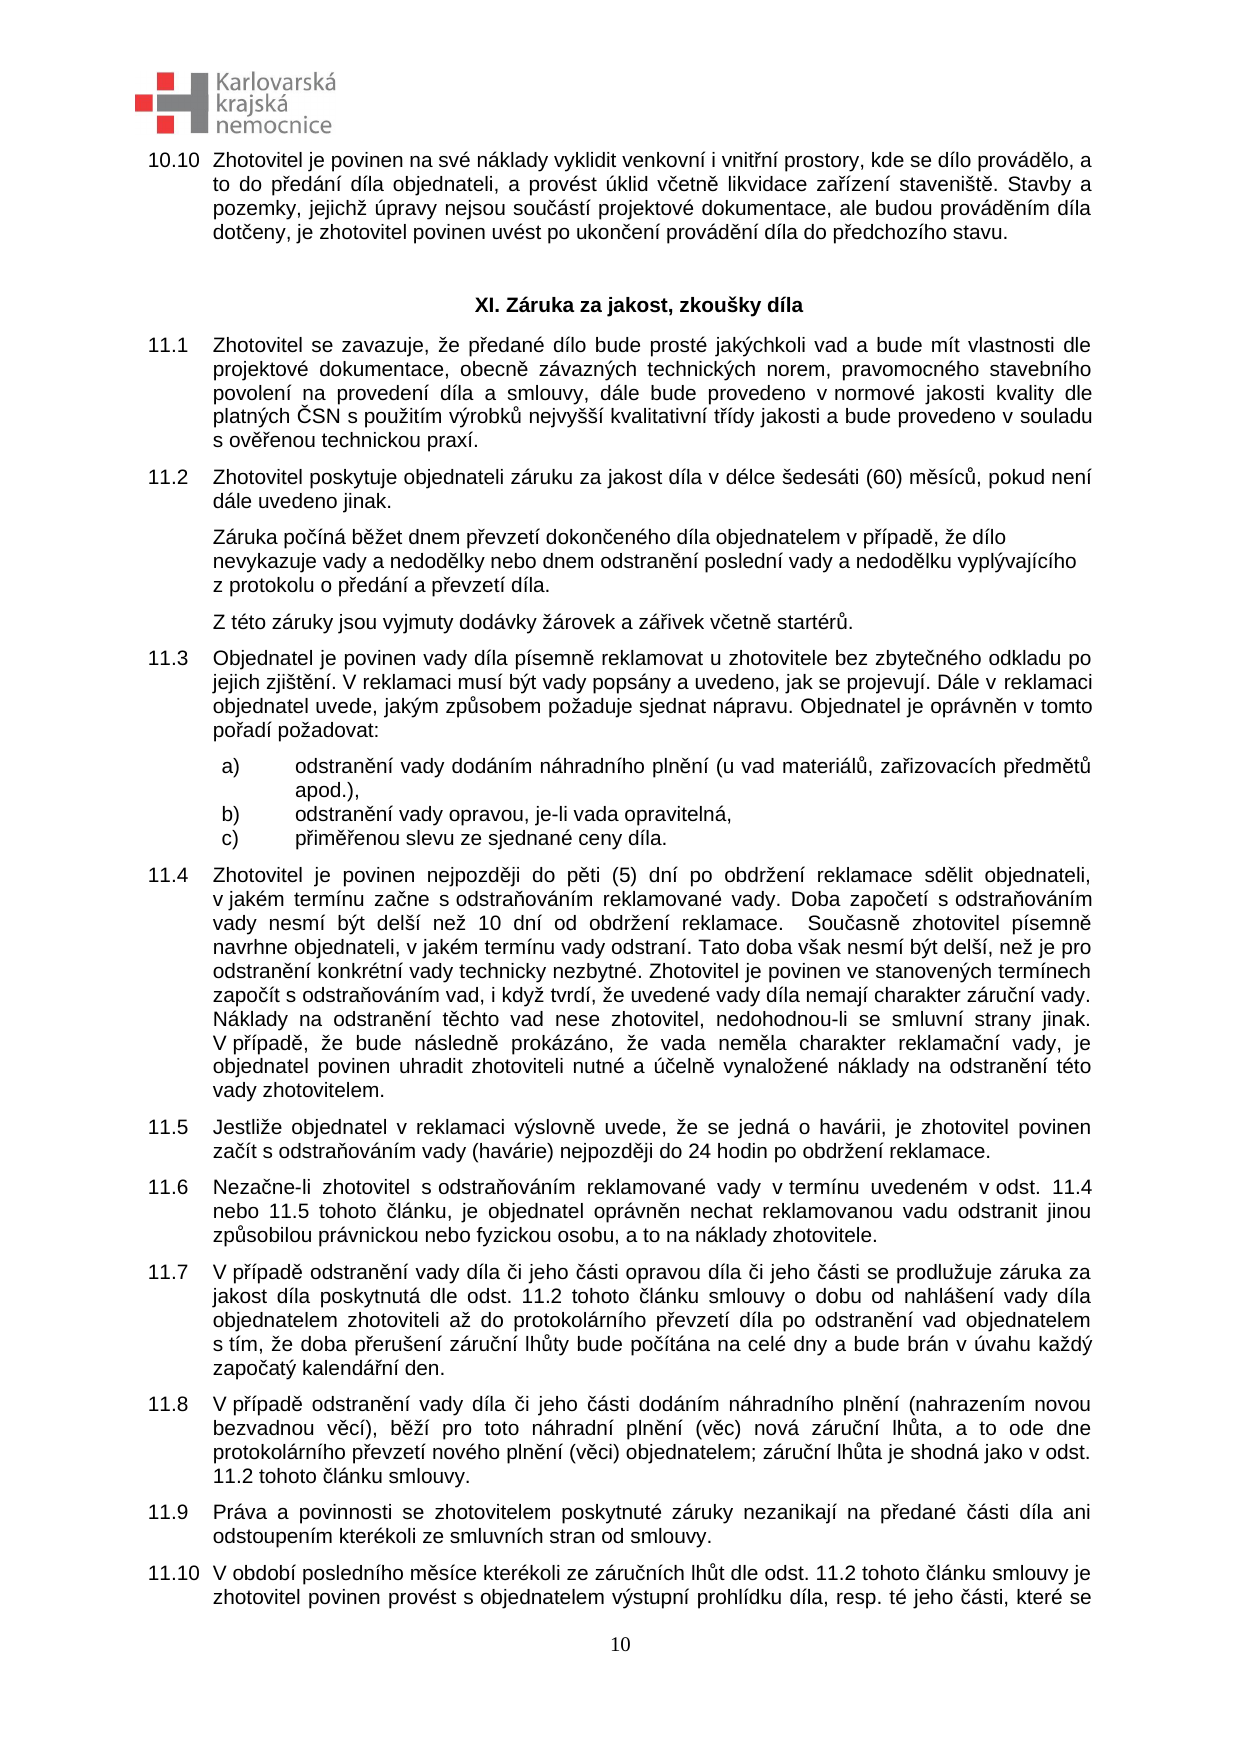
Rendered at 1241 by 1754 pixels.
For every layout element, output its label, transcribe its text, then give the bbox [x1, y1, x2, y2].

list Nezačne-li zhotovitel s odstraňováním reklamované vady v termínu uvedeném v odst. 11.4 nebo 11.5 tohoto článku, je objednatel oprávněn nechat reklamovanou vadu odstranit jinou způsobilou právnickou nebo fyzickou osobu, a to na náklady zhotovitele. [148, 1175, 1093, 1247]
list odstranění vady dodáním náhradního plnění (u vad materiálů, zařizovacích předmětů apod.), [221, 754, 1093, 802]
list přiměřenou slevu ze sjednané ceny díla. [221, 826, 1093, 850]
list odstranění vady opravou, je-li vada opravitelná, [221, 802, 1093, 826]
list Zhotovitel je povinen na své náklady vyklidit venkovní i vnitřní prostory, kde se dílo provádělo, a to do předání díla objednateli, a provést úklid včetně likvidace zařízení staveniště. Stavby a pozemky, jejichž úpravy nejsou součástí projektové dokumentace, ale budou prováděním díla dotčeny, je zhotovitel povinen uvést po ukončení provádění díla do předchozího stavu. [148, 148, 1093, 243]
list Objednatel je povinen vady díla písemně reklamovat u zhotovitele bez zbytečného odkladu po jejich zjištění. V reklamaci musí být vady popsány a uvedeno, jak se projevují. Dále v reklamaci objednatel uvede, jakým způsobem požaduje sjednat nápravu. Objednatel je oprávněn v tomto pořadí požadovat: [148, 646, 1093, 742]
list V případě odstranění vady díla či jeho části dodáním náhradního plnění (nahrazením novou bezvadnou věcí), běží pro toto náhradní plnění (věc) nová záruční lhůta, a to ode dne protokolárního převzetí nového plnění (věci) objednatelem; záruční lhůta je shodná jako v odst. 11.2 tohoto článku smlouvy. [148, 1392, 1093, 1488]
text Z této záruky jsou vyjmuty dodávky žárovek a zářivek včetně startérů. [213, 609, 1093, 633]
list Jestliže objednatel v reklamaci výslovně uvede, že se jedná o havárii, je zhotovitel povinen začít s odstraňováním vady (havárie) nejpozději do 24 hodin po obdržení reklamace. [148, 1115, 1093, 1163]
list V případě odstranění vady díla či jeho části opravou díla či jeho části se prodlužuje záruka za jakost díla poskytnutá dle odst. 11.2 tohoto článku smlouvy o dobu od nahlášení vady díla objednatelem zhotoviteli až do protokolárního převzetí díla po odstranění vad objednatelem s tím, že doba přerušení záruční lhůty bude počítána na celé dny a bude brán v úvahu každý započatý kalendářní den. [148, 1259, 1093, 1379]
list Záruka za jakost, zkoušky díla [185, 292, 1093, 316]
picture [134, 71, 336, 135]
list Zhotovitel je povinen nejpozději do pěti (5) dní po obdržení reklamace sdělit objednateli, v jakém termínu začne s odstraňováním reklamované vady. Doba započetí s odstraňováním vady nesmí být delší než 10 dní od obdržení reklamace. Současně zhotovitel písemně navrhne objednateli, v jakém termínu vady odstraní. Tato doba však nesmí být delší, než je pro odstranění konkrétní vady technicky nezbytné. Zhotovitel je povinen ve stanovených termínech započít s odstraňováním vad, i když tvrdí, že uvedené vady díla nemají charakter záruční vady. Náklady na odstranění těchto vad nese zhotovitel, nedohodnou-li se smluvní strany jinak. V případě, že bude následně prokázáno, že vada neměla charakter reklamační vady, je objednatel povinen uhradit zhotoviteli nutné a účelně vynaložené náklady na odstranění této vady zhotovitelem. [148, 863, 1093, 1102]
text Záruka počíná běžet dnem převzetí dokončeného díla objednatelem v případě, že dílo nevykazuje vady a nedodělky nebo dnem odstranění poslední vady a nedodělku vyplývajícího z protokolu o předání a převzetí díla. [213, 525, 1093, 597]
list Zhotovitel se zavazuje, že předané dílo bude prosté jakýchkoli vad a bude mít vlastnosti dle projektové dokumentace, obecně závazných technických norem, pravomocného stavebního povolení na provedení díla a smlouvy, dále bude provedeno v normové jakosti kvality dle platných ČSN s použitím výrobků nejvyšší kvalitativní třídy jakosti a bude provedeno v souladu s ověřenou technickou praxí. [148, 332, 1093, 452]
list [148, 1561, 1093, 1608]
list Práva a povinnosti se zhotovitelem poskytnuté záruky nezanikají na předané části díla ani odstoupením kterékoli ze smluvních stran od smlouvy. [148, 1500, 1093, 1548]
list Zhotovitel poskytuje objednateli záruku za jakost díla v délce šedesáti (60) měsíců, pokud není dále uvedeno jinak. [148, 465, 1093, 513]
